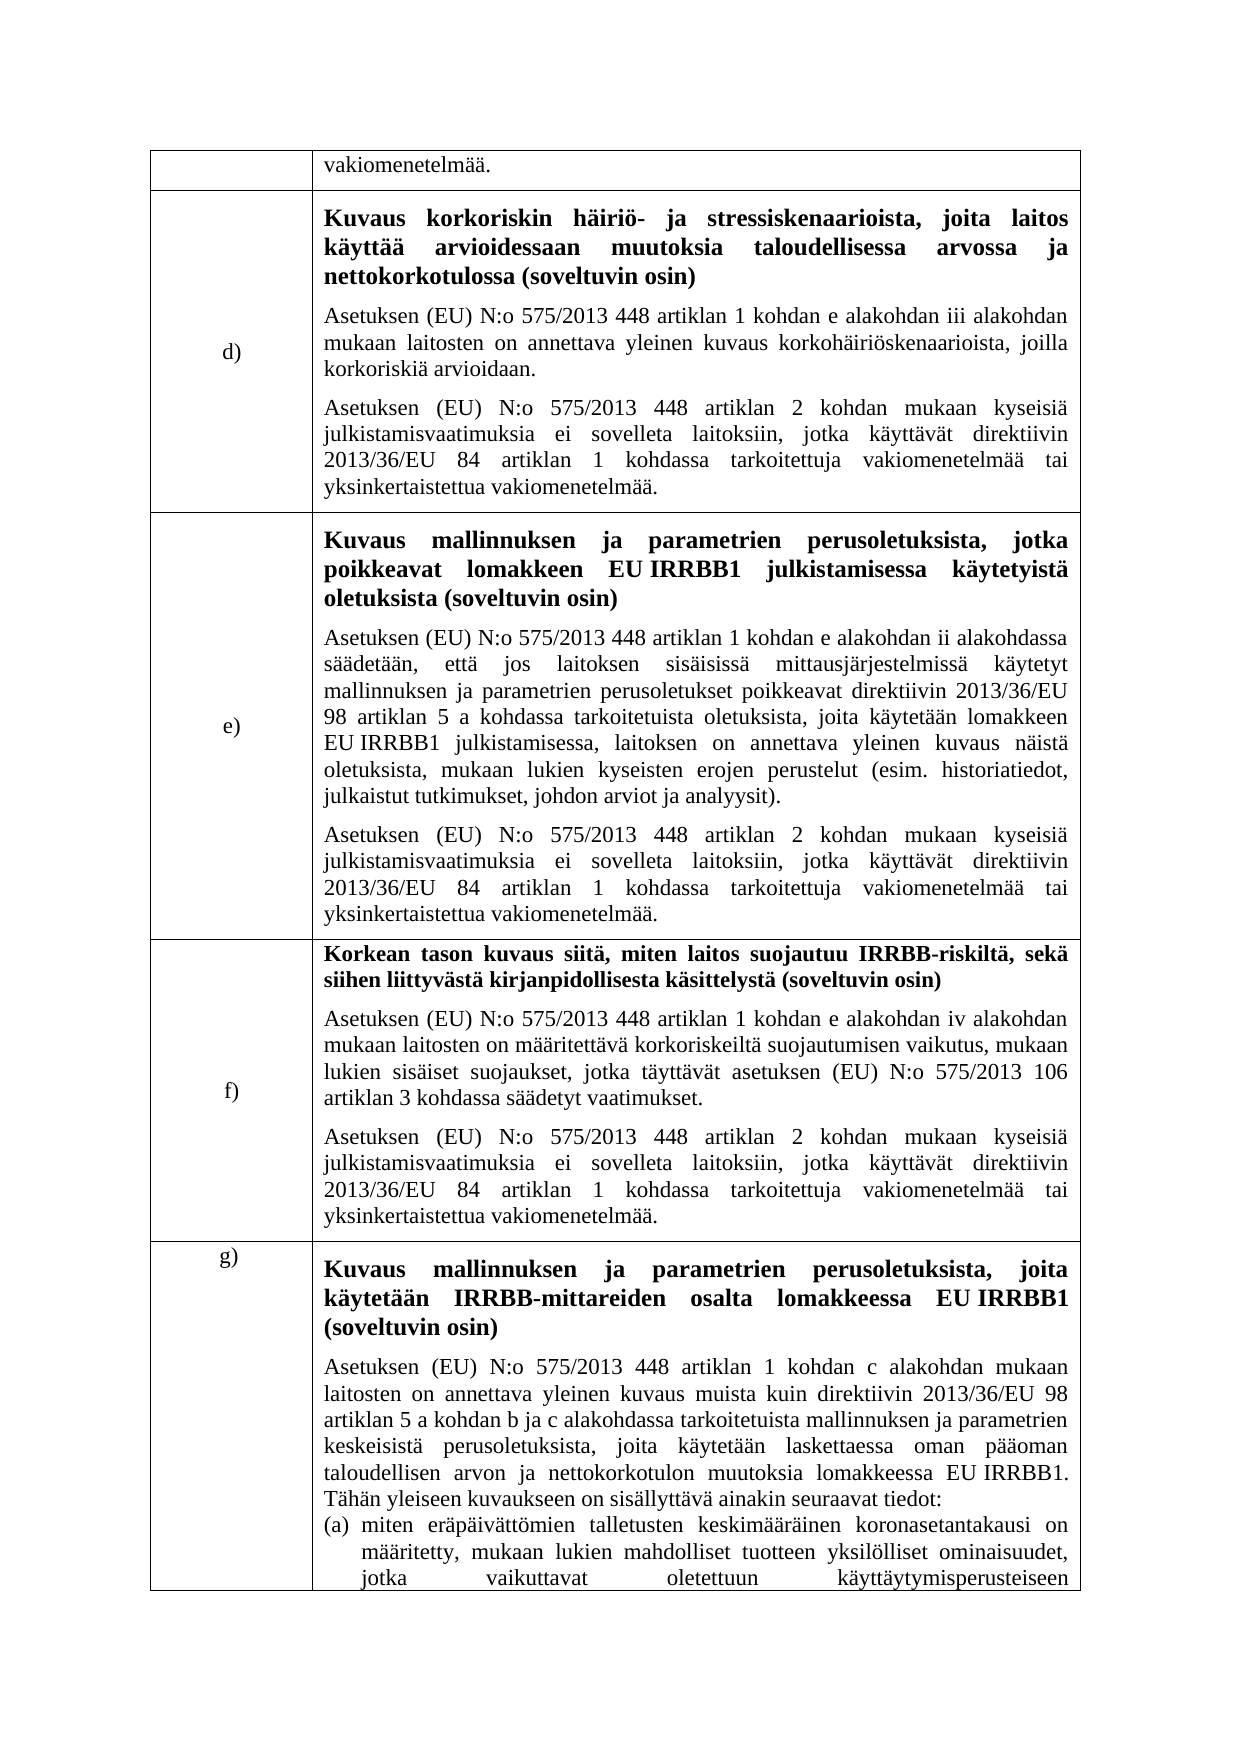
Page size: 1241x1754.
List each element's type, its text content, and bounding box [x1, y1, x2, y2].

table_cell f) [151, 940, 312, 1241]
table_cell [313, 151, 1080, 190]
table_cell g) [151, 1242, 312, 1590]
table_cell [313, 1242, 1080, 1590]
table_cell e) [151, 513, 312, 939]
table_cell c) [151, 151, 312, 190]
table_cell Kuvaus korkoriskin häiriö- ja stressiskenaarioista, joita laitos käyttää arvioidessaan muutoksia taloudellisessa arvossa ja nettokorkotulossa (soveltuvin osin) Asetuksen (EU) N:o 575/2013 448 artiklan 1 kohdan e alakohdan iii alakohdan mukaan laitosten on annettava yleinen kuvaus korkohäiriöskenaarioista, joilla korkoriskiä arvioidaan. Asetuksen (EU) N:o 575/2013 448 artiklan 2 kohdan mukaan kyseisiä julkistamisvaatimuksia ei sovelleta laitoksiin, jotka käyttävät direktiivin 2013/36/EU 84 artiklan 1 kohdassa tarkoitettuja vakiomenetelmää tai yksinkertaistettua vakiomenetelmää. [313, 191, 1080, 512]
table_cell Korkean tason kuvaus siitä, miten laitos suojautuu IRRBB-riskiltä, sekä siihen liittyvästä kirjanpidollisesta käsittelystä (soveltuvin osin) Asetuksen (EU) N:o 575/2013 448 artiklan 1 kohdan e alakohdan iv alakohdan mukaan laitosten on määritettävä korkoriskeiltä suojautumisen vaikutus, mukaan lukien sisäiset suojaukset, jotka täyttävät asetuksen (EU) N:o 575/2013 106 artiklan 3 kohdassa säädetyt vaatimukset. Asetuksen (EU) N:o 575/2013 448 artiklan 2 kohdan mukaan kyseisiä julkistamisvaatimuksia ei sovelleta laitoksiin, jotka käyttävät direktiivin 2013/36/EU 84 artiklan 1 kohdassa tarkoitettuja vakiomenetelmää tai yksinkertaistettua vakiomenetelmää. [313, 940, 1080, 1241]
table_cell d) [151, 191, 312, 512]
table_cell Kuvaus mallinnuksen ja parametrien perusoletuksista, jotka poikkeavat lomakkeen EU IRRBB1 julkistamisessa käytetyistä oletuksista (soveltuvin osin) Asetuksen (EU) N:o 575/2013 448 artiklan 1 kohdan e alakohdan ii alakohdassa säädetään, että jos laitoksen sisäisissä mittausjärjestelmissä käytetyt mallinnuksen ja parametrien perusoletukset poikkeavat direktiivin 2013/36/EU 98 artiklan 5 a kohdassa tarkoitetuista oletuksista, joita käytetään lomakkeen EU IRRBB1 julkistamisessa, laitoksen on annettava yleinen kuvaus näistä oletuksista, mukaan lukien kyseisten erojen perustelut (esim. historiatiedot, julkaistut tutkimukset, johdon arviot ja analyysit). Asetuksen (EU) N:o 575/2013 448 artiklan 2 kohdan mukaan kyseisiä julkistamisvaatimuksia ei sovelleta laitoksiin, jotka käyttävät direktiivin 2013/36/EU 84 artiklan 1 kohdassa tarkoitettuja vakiomenetelmää tai yksinkertaistettua vakiomenetelmää. [313, 513, 1080, 939]
